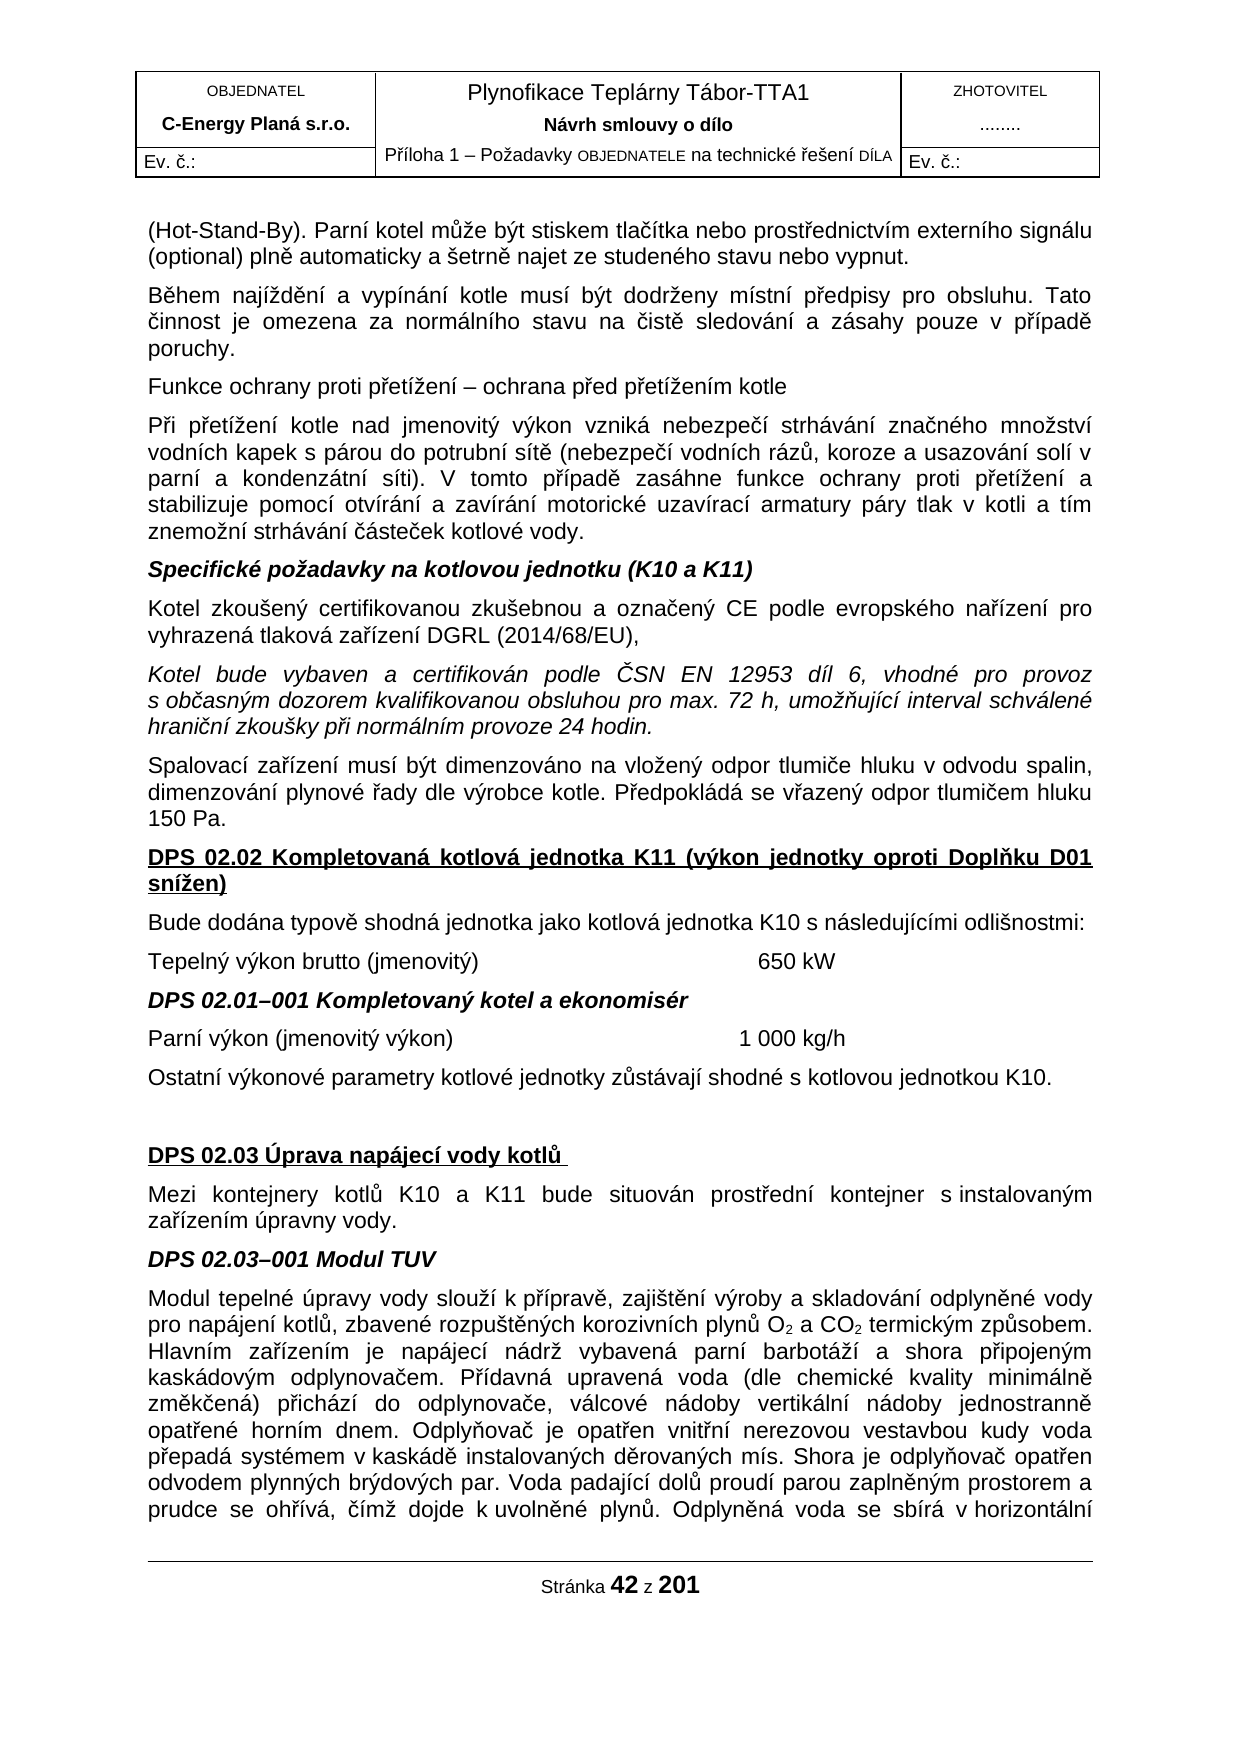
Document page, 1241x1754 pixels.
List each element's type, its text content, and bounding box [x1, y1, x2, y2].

text Při přetížení kotle nad jmenovitý výkon vzniká nebezpečí strhávání značného množství vodních kapek s párou do potrubní sítě (nebezpečí vodních rázů, koroze a usazování solí v parní a kondenzátní síti). V tomto případě zasáhne funkce ochrany proti přetížení a stabilizuje pomocí otvírání a zavírání motorické uzavírací armatury páry tlak v kotli a tím znemožní strhávání částeček kotlové vody. [148, 412, 1093, 544]
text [148, 217, 1093, 269]
text DPS 02.03 Úprava napájecí vody kotlů [148, 1142, 1093, 1168]
text DPS 02.03–001 Modul TUV [148, 1246, 1093, 1272]
text Kotel zkoušený certifikovanou zkušebnou a označený CE podle evropského nařízení pro vyhrazená tlaková zařízení DGRL (2014/68/EU), [148, 595, 1093, 648]
text Během najíždění a vypínání kotle musí být dodrženy místní předpisy pro obsluhu. Tato činnost je omezena za normálního stavu na čistě sledování a zásahy pouze v případě poruchy. [148, 282, 1093, 361]
text Funkce ochrany proti přetížení – ochrana před přetížením kotle [148, 373, 1093, 400]
text DPS 02.02 Kompletovaná kotlová jednotka K11 (výkon jednotky oproti Doplňku D01 snížen) [148, 844, 1093, 866]
text Parní výkon (jmenovitý výkon) 1 000 kg/h [148, 1025, 1093, 1052]
text Spalovací zařízení musí být dimenzováno na vložený odpor tlumiče hluku v odvodu spalin, dimenzování plynové řady dle výrobce kotle. Předpokládá se vřazený odpor tlumičem hluku 150 Pa. [148, 752, 1093, 831]
text Specifické požadavky na kotlovou jednotku (K10 a K11) [148, 556, 1093, 583]
text DPS 02.02 Kompletovaná kotlová jednotka K11 (výkon jednotky oproti Doplňku D01 snížen) [148, 868, 1093, 896]
text Tepelný výkon brutto (jmenovitý) 650 kW [148, 948, 1093, 974]
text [148, 1285, 1093, 1522]
text Mezi kontejnery kotlů K10 a K11 bude situován prostřední kontejner s instalovaným zařízením úpravny vody. [148, 1181, 1093, 1233]
text Ostatní výkonové parametry kotlové jednotky zůstávají shodné s kotlovou jednotkou K10. [148, 1064, 1093, 1091]
text Bude dodána typově shodná jednotka jako kotlová jednotka K10 s následujícími odlišnostmi: [148, 909, 1093, 935]
text DPS 02.01–001 Kompletovaný kotel a ekonomisér [148, 987, 1093, 1013]
text Kotel bude vybaven a certifikován podle ČSN EN 12953 díl 6, vhodné pro provoz s občasným dozorem kvalifikovanou obsluhou pro max. 72 h, umožňující interval schválené hraniční zkoušky při normálním provoze 24 hodin. [148, 661, 1093, 739]
